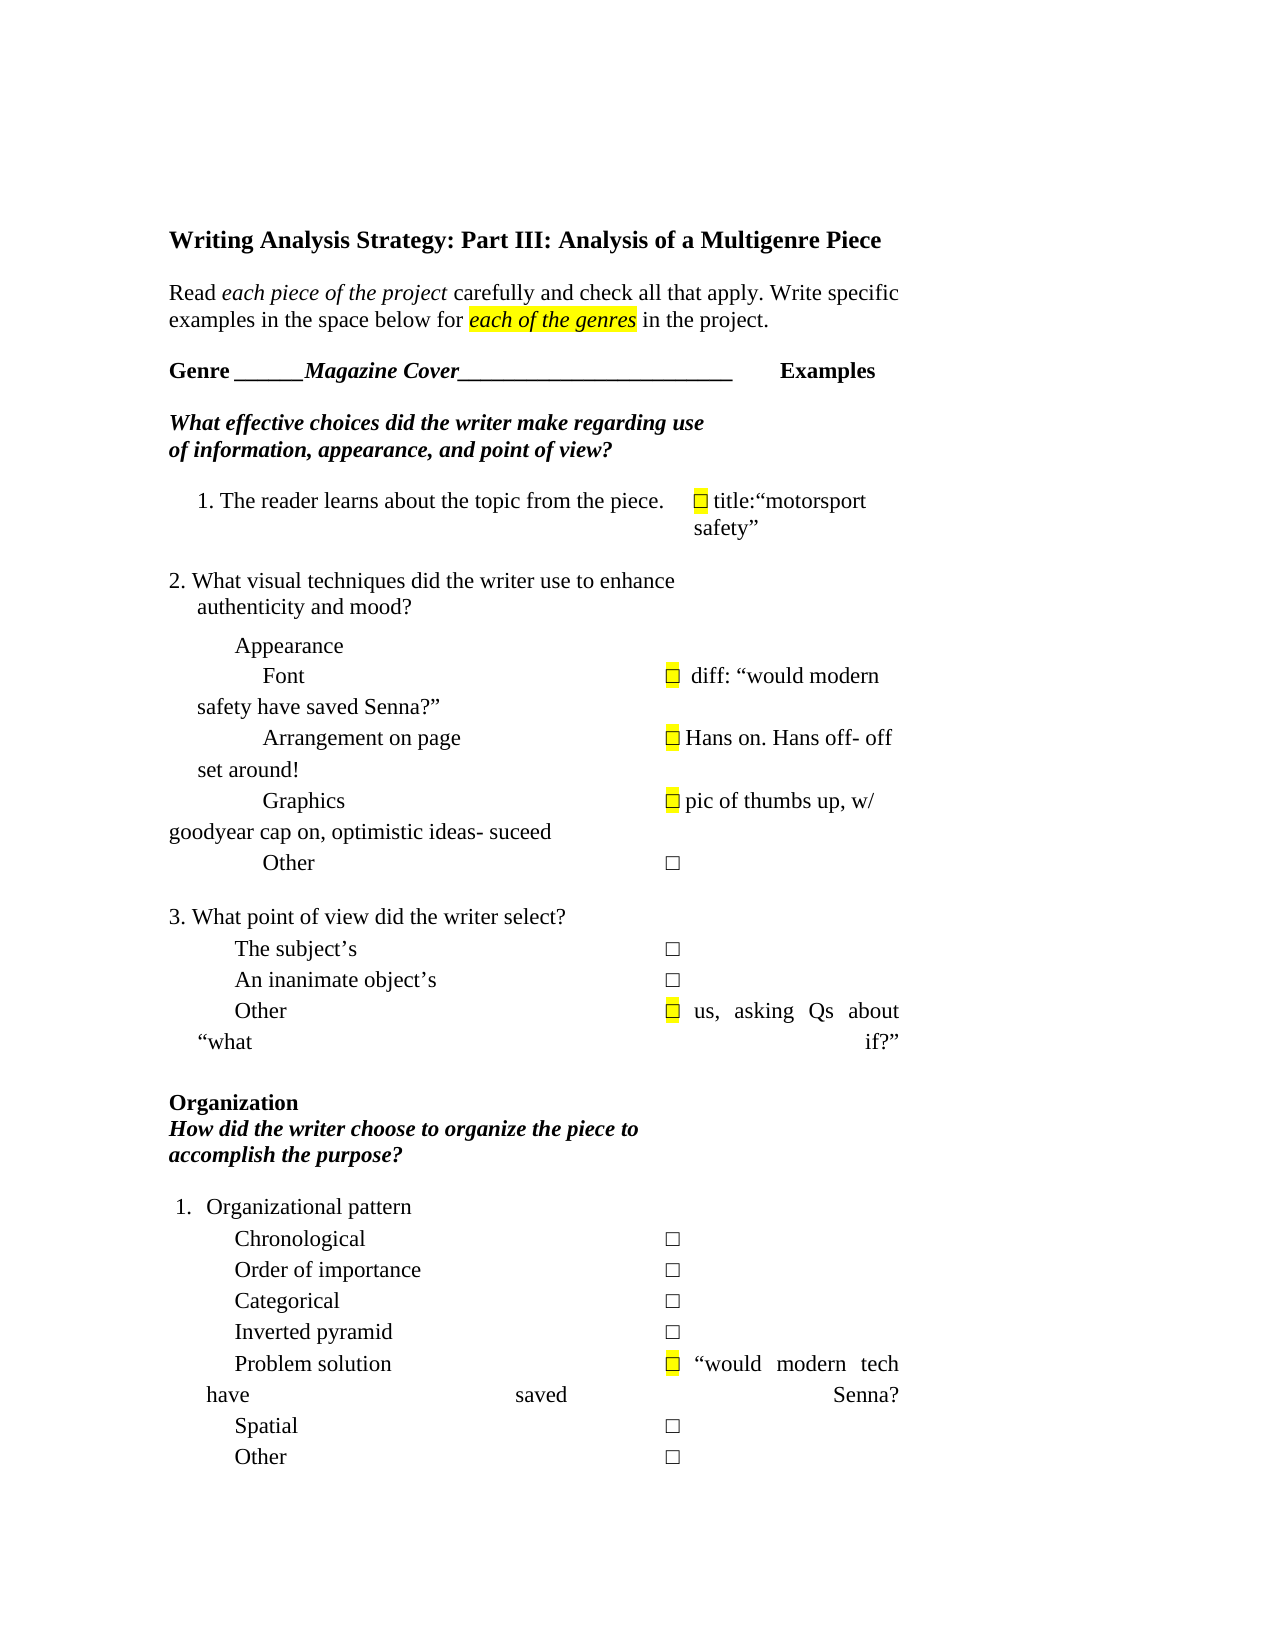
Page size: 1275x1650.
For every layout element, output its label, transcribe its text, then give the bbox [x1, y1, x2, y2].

text Genre ______Magazine Cover________________________ Examples [169, 357, 900, 384]
text How did the writer choose to organize the piece to [169, 1115, 899, 1141]
text 3. What point of view did the writer select? [169, 903, 900, 930]
text What effective choices did the writer make regarding use [169, 409, 899, 436]
text Appearance [169, 632, 899, 658]
text 1. Organizational pattern [175, 1193, 899, 1220]
text of information, appearance, and point of view? [169, 436, 900, 462]
text Read each piece of the project carefully and check all that apply. Write specific examples in the space below for each of the genres in the project. [169, 279, 900, 332]
text Graphics □ pic of thumbs up, w/ goodyear cap on, optimistic ideas- suceed [169, 783, 899, 846]
text Chronological □ Order of importance □ Categorical □ Inverted pyramid □ Problem solution □ “would modern tech have saved Senna? Spatial □ Other □ [169, 1220, 899, 1504]
text authenticity and mood? [169, 593, 900, 619]
text Writing Analysis Strategy: Part III: Analysis of a Multigenre Piece [169, 225, 900, 254]
text 2. What visual techniques did the writer use to enhance [169, 567, 900, 593]
text The subject’s □ An inanimate object’s □ Other □ us, asking Qs about “what if?” [169, 930, 899, 1089]
text accomplish the purpose? [169, 1141, 900, 1168]
text Font □ diff: “would modern safety have saved Senna?” [169, 658, 899, 721]
text Other □ [169, 846, 899, 877]
text Organization [169, 1089, 900, 1115]
text Arrangement on page □ Hans on. Hans off- off set around! [169, 721, 899, 783]
text 1. The reader learns about the topic from the piece. □ title:“motorsport safety” [197, 488, 900, 540]
